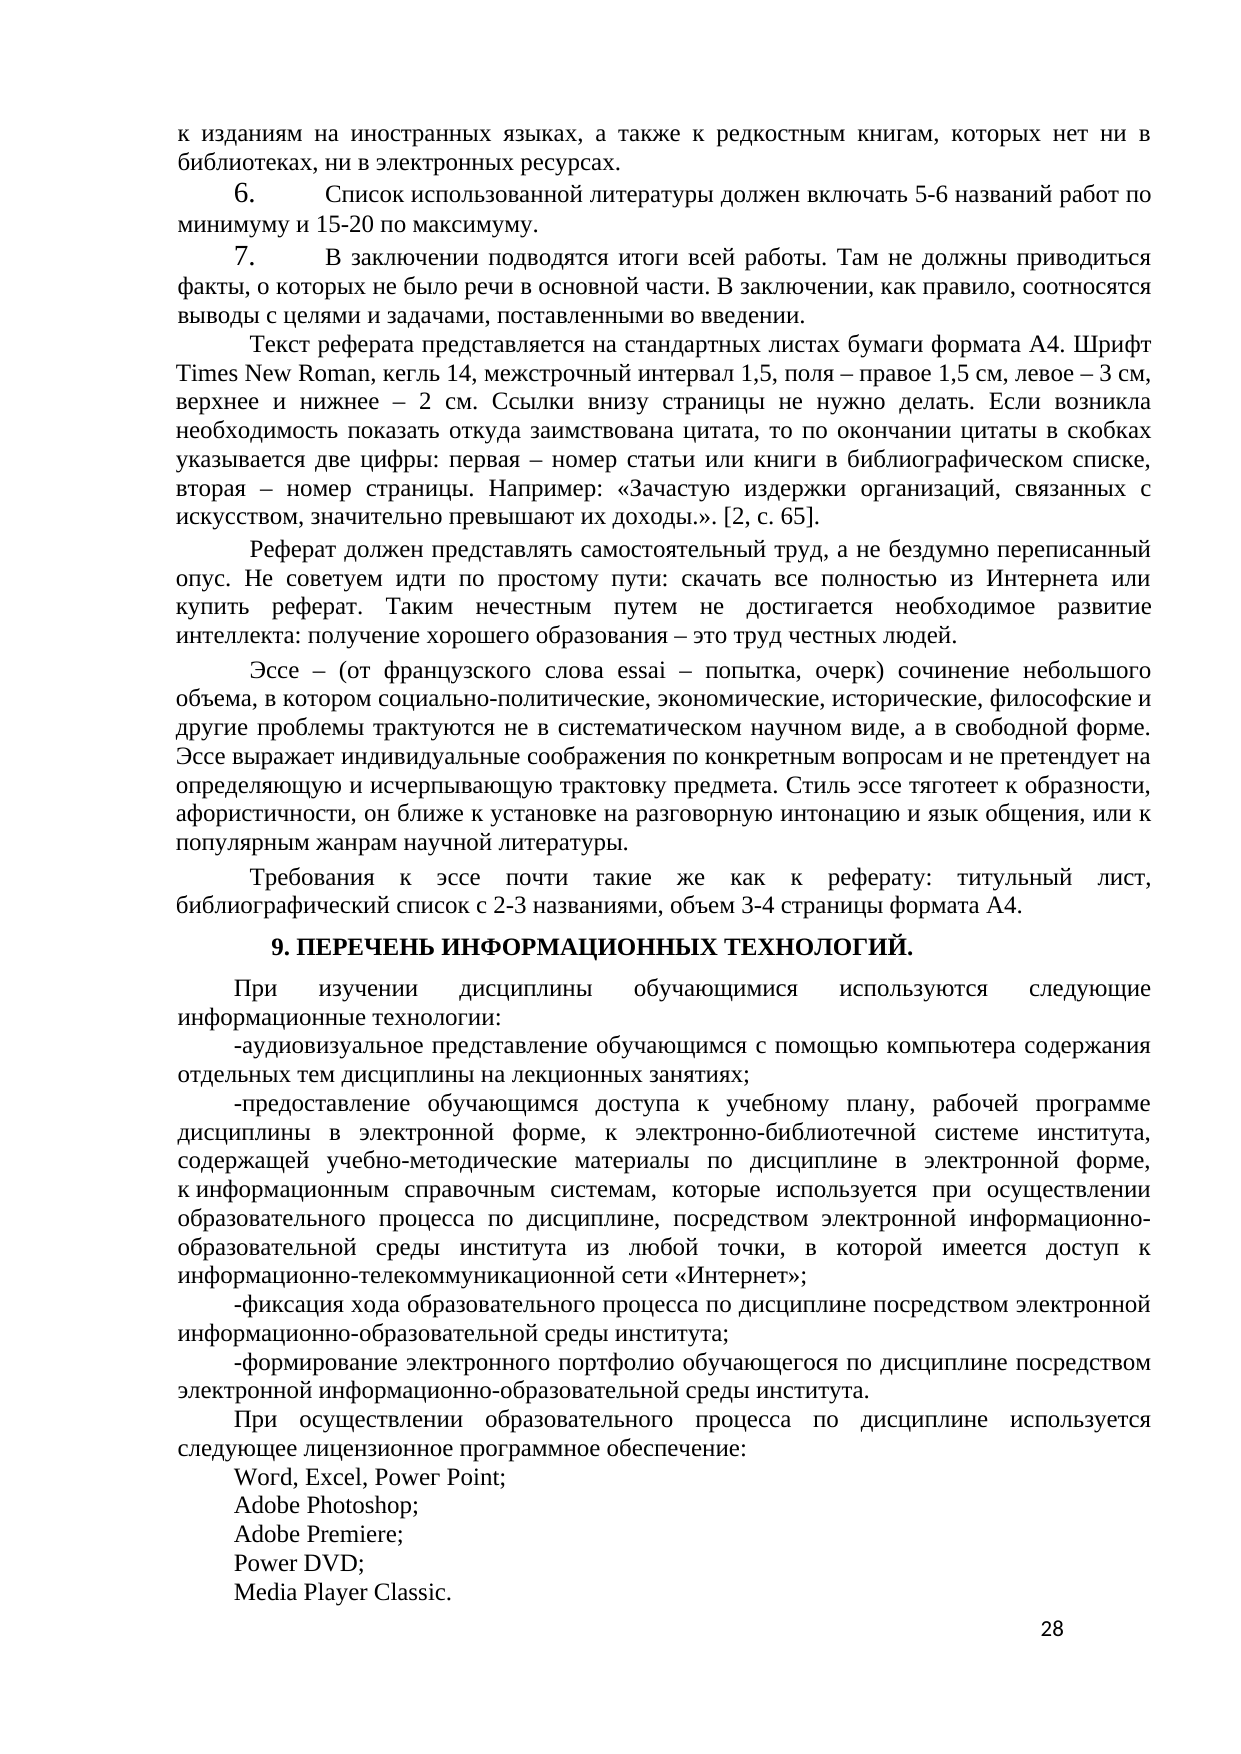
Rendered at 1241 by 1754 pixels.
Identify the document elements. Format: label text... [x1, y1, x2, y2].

text Adobe Photoshop; [177, 1491, 1152, 1519]
text Media Player Classic. [177, 1577, 1152, 1606]
text Adobe Premiere; [177, 1519, 1152, 1548]
list В заключении подводятся итоги всей работы. Там не должны приводиться факты, о которых не было речи в основной части. В заключении, как правило, соотносятся выводы с целями и задачами, поставленными во введении. [177, 238, 1152, 329]
text Эссе – (от французского слова essai – попытка, очерк) сочинение небольшого объема, в котором социально-политические, экономические, исторические, философские и другие проблемы трактуются не в систематическом научном виде, а в свободной форме. Эссе выражает индивидуальные соображения по конкретным вопросам и не претендует на определяющую и исчерпывающую трактовку предмета. Стиль эссе тяготеет к образности, афористичности, он ближе к установке на разговорную интонацию и язык общения, или к популярным жанрам научной литературы. [176, 655, 1152, 856]
text Wогd, Ехсеl, Powег Роint; [177, 1462, 1152, 1491]
text Реферат должен представлять самостоятельный труд, а не бездумно переписанный опус. Не советуем идти по простому пути: скачать все полностью из Интернета или купить реферат. Таким нечестным путем не достигается необходимое развитие интеллекта: получение хорошего образования – это труд честных людей. [176, 534, 1152, 649]
text Требования к эссе почти такие же как к реферату: титульный лист, библиографический список с 2-3 названиями, объем 3-4 страницы формата А4. [176, 862, 1152, 919]
text -предоставление обучающимся доступа к учебному плану, рабочей программе дисциплины в электронной форме, к электронно-библиотечной системе института, содержащей учебно-методические материалы по дисциплине в электронной форме, к информационным справочным системам, которые используется при осуществлении образовательного процесса по дисциплине, посредством электронной информационно-образовательной среды института из любой точки, в которой имеется доступ к информационно-телекоммуникационной сети «Интернет»; [177, 1088, 1152, 1289]
text -формирование электронного портфолио обучающегося по дисциплине посредством электронной информационно-образовательной среды института. [177, 1347, 1152, 1404]
text -аудиовизуальное представление обучающимся с помощью компьютера содержания отдельных тем дисциплины на лекционных занятиях; [177, 1031, 1152, 1088]
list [177, 118, 1152, 176]
text При изучении дисциплины обучающимися используются следующие информационные технологии: [177, 973, 1152, 1031]
text 9. ПЕРЕЧЕНЬ ИНФОРМАЦИОННЫХ ТЕХНОЛОГИЙ. [177, 932, 1152, 961]
text Power DVD; [177, 1548, 1152, 1577]
list Список использованной литературы должен включать 5-6 названий работ по минимуму и 15-20 по максимуму. [177, 176, 1152, 238]
text Текст реферата представляется на стандартных листах бумаги формата А4. Шрифт Times New Roman, кегль 14, межстрочный интервал 1,5, поля – правое 1,5 см, левое – 3 см, верхнее и нижнее – 2 см. Ссылки внизу страницы не нужно делать. Если возникла необходимость показать откуда заимствована цитата, то по окончании цитаты в скобках указывается две цифры: первая – номер статьи или книги в библиографическом списке, вторая – номер страницы. Например: «Зачастую издержки организаций, связанных с искусством, значительно превышают их доходы.». [2, с. 65]. [176, 329, 1152, 530]
text -фиксация хода образовательного процесса по дисциплине посредством электронной информационно-образовательной среды института; [177, 1289, 1152, 1347]
text При осуществлении образовательного процесса по дисциплине используется следующее лицензионное программное обеспечение: [177, 1404, 1152, 1462]
